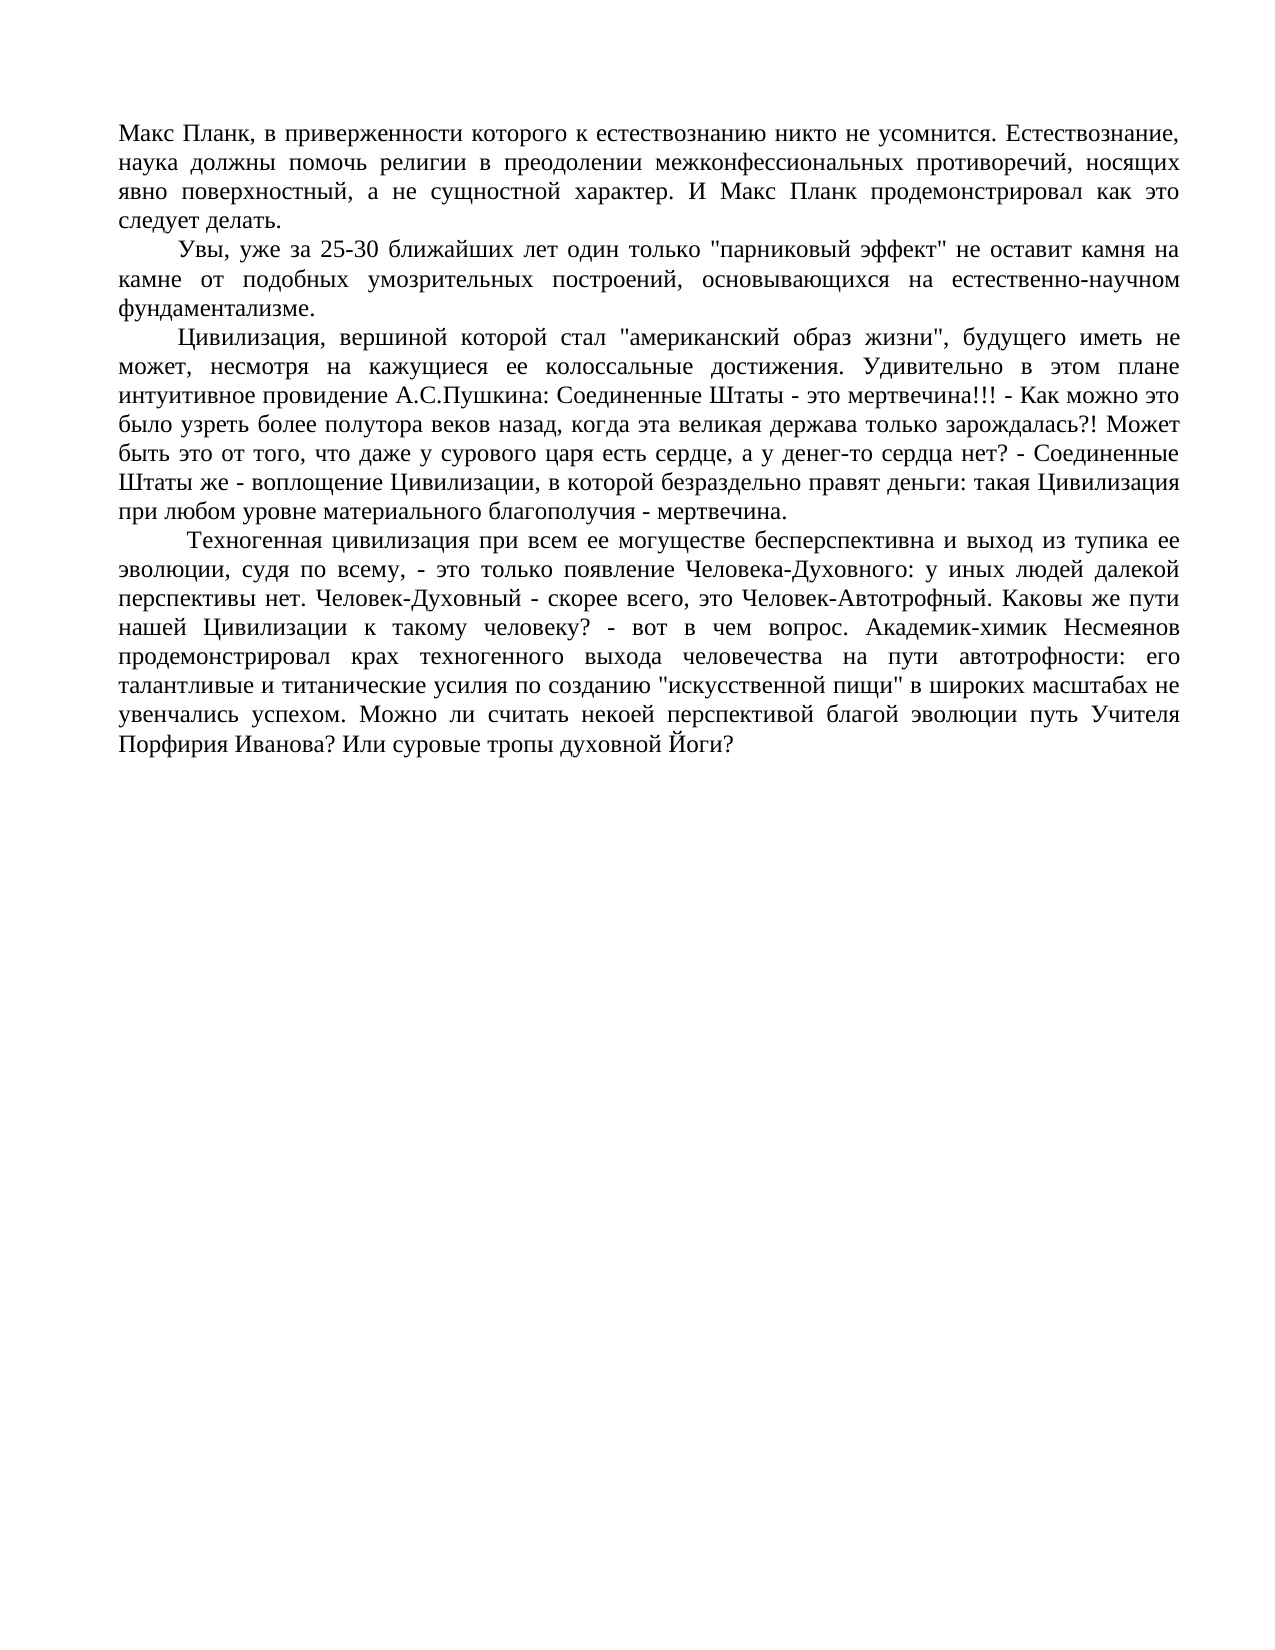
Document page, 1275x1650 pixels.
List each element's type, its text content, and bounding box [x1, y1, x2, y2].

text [118, 118, 1181, 234]
text Увы, уже за 25-30 ближайших лет один только "парниковый эффект" не оставит камня на камне от подобных умозрительных построений, основывающихся на естественно-научном фундаментализме. [118, 234, 1181, 322]
text Цивилизация, вершиной которой стал "американский образ жизни", будущего иметь не может, несмотря на кажущиеся ее колоссальные достижения. Удивительно в этом плане интуитивное провидение А.С.Пушкина: Соединенные Штаты - это мертвечина!!! - Как можно это было узреть более полутора веков назад, когда эта великая держава только зарождалась?! Может быть это от того, что даже у сурового царя есть сердце, а у денег-то сердца нет? - Соединенные Штаты же - воплощение Цивилизации, в которой безраздельно правят деньги: такая Цивилизация при любом уровне материального благополучия - мертвечина. [118, 322, 1181, 525]
text Техногенная цивилизация при всем ее могуществе бесперспективна и выход из тупика ее эволюции, судя по всему, - это только появление Человека-Духовного: у иных людей далекой перспективы нет. Человек-Духовный - скорее всего, это Человек-Автотрофный. Каковы же пути нашей Цивилизации к такому человеку? - вот в чем вопрос. Академик-химик Несмеянов продемонстрировал крах техногенного выхода человечества на пути автотрофности: его талантливые и титанические усилия по созданию "искусственной пищи" в широких масштабах не увенчались успехом. Можно ли считать некоей перспективой благой эволюции путь Учителя Порфирия Иванова? Или суровые тропы духовной Йоги? [118, 525, 1181, 757]
